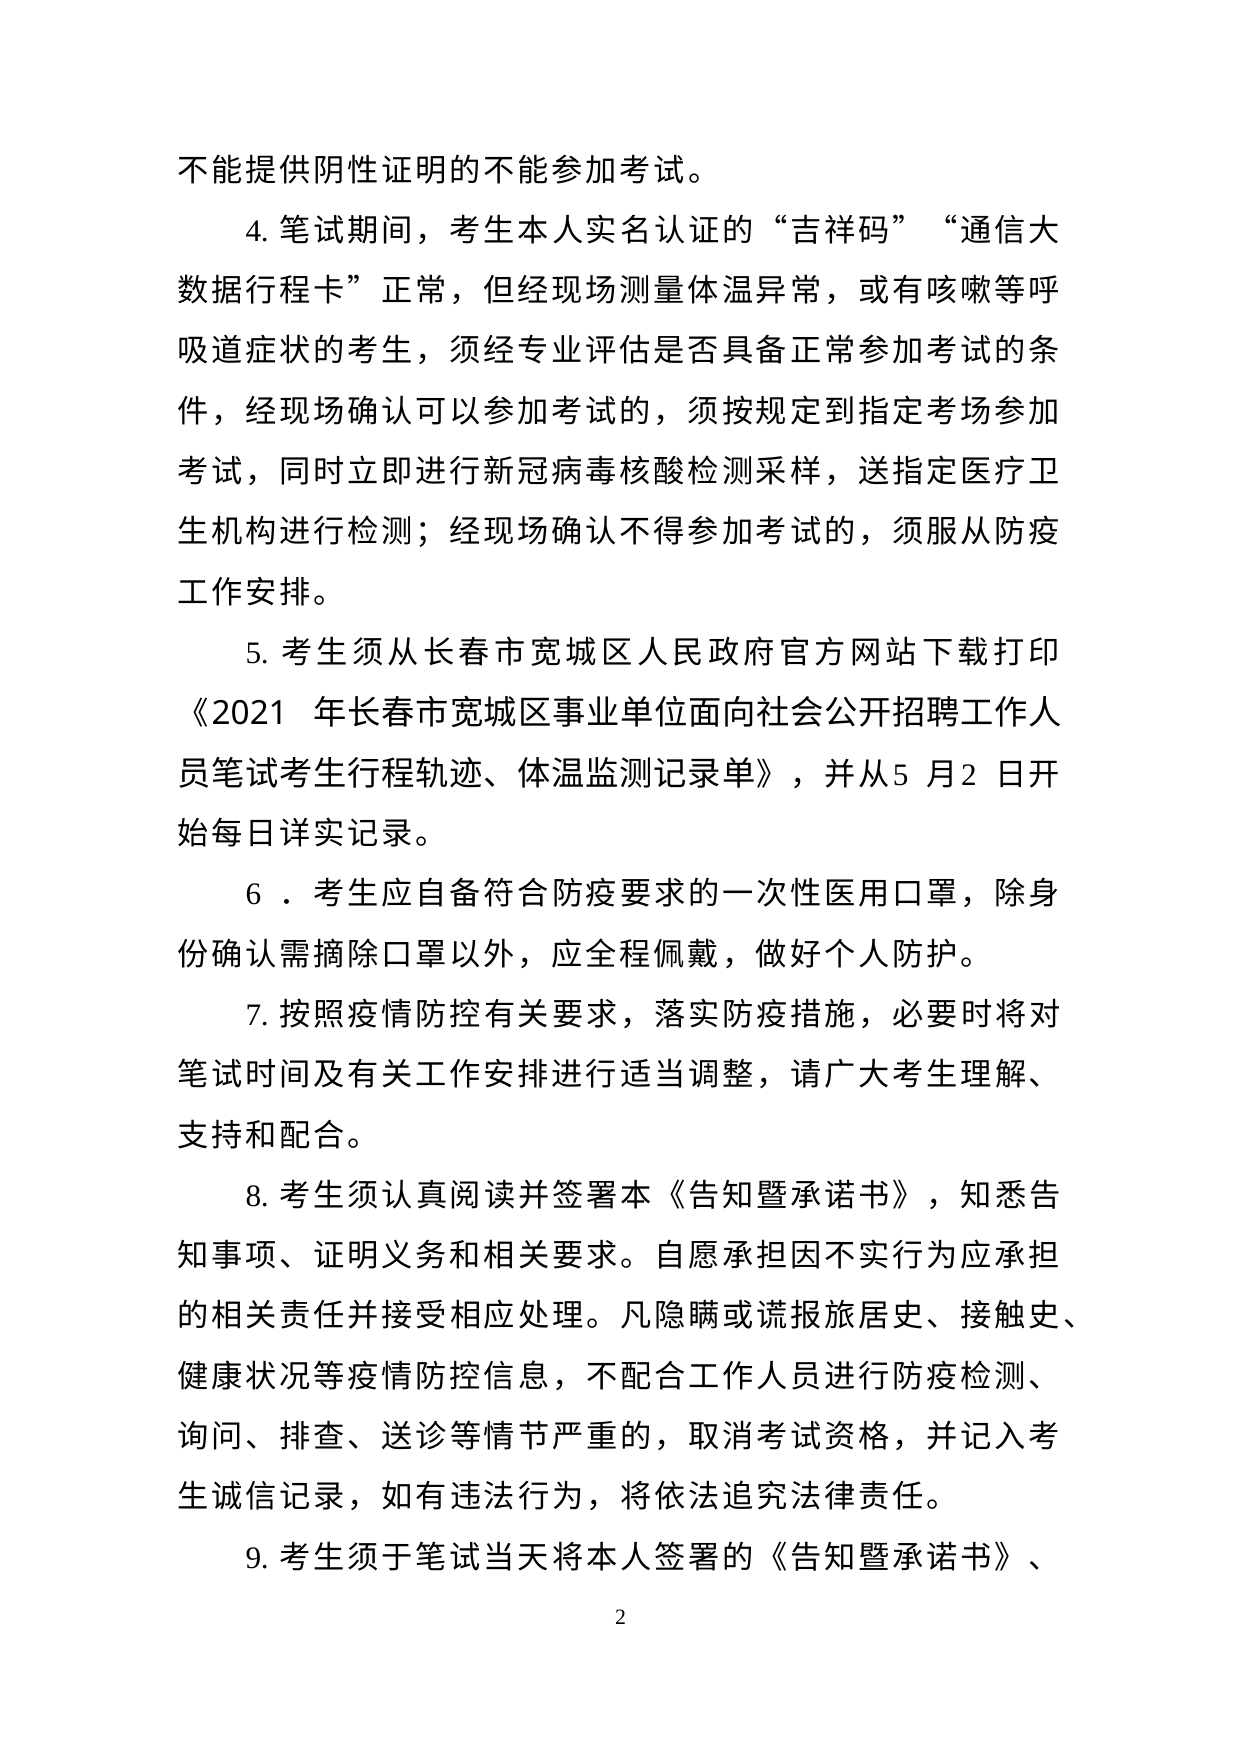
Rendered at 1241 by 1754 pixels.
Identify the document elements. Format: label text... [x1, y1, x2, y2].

text 5.考生须从长春市宽城区人民政府官方网站下载打印《2021年长春市宽城区事业单位面向社会公开招聘工作人员笔试考生行程轨迹、体温监测记录单》，并从5月2日开始每日详实记录。 [177, 620, 1063, 861]
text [177, 1524, 1063, 1585]
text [177, 137, 1063, 197]
text 6．考生应自备符合防疫要求的一次性医用口罩，除身份确认需摘除口罩以外，应全程佩戴，做好个人防护。 [177, 861, 1063, 982]
text 4.笔试期间，考生本人实名认证的“吉祥码”“通信大数据行程卡”正常，但经现场测量体温异常，或有咳嗽等呼吸道症状的考生，须经专业评估是否具备正常参加考试的条件，经现场确认可以参加考试的，须按规定到指定考场参加考试，同时立即进行新冠病毒核酸检测采样，送指定医疗卫生机构进行检测；经现场确认不得参加考试的，须服从防疫工作安排。 [177, 197, 1063, 620]
text 8.考生须认真阅读并签署本《告知暨承诺书》，知悉告知事项、证明义务和相关要求。自愿承担因不实行为应承担的相关责任并接受相应处理。凡隐瞒或谎报旅居史、接触史、健康状况等疫情防控信息，不配合工作人员进行防疫检测、询问、排查、送诊等情节严重的，取消考试资格，并记入考生诚信记录，如有违法行为，将依法追究法律责任。 [177, 1162, 1063, 1524]
text 7.按照疫情防控有关要求，落实防疫措施，必要时将对笔试时间及有关工作安排进行适当调整，请广大考生理解、支持和配合。 [177, 982, 1063, 1162]
